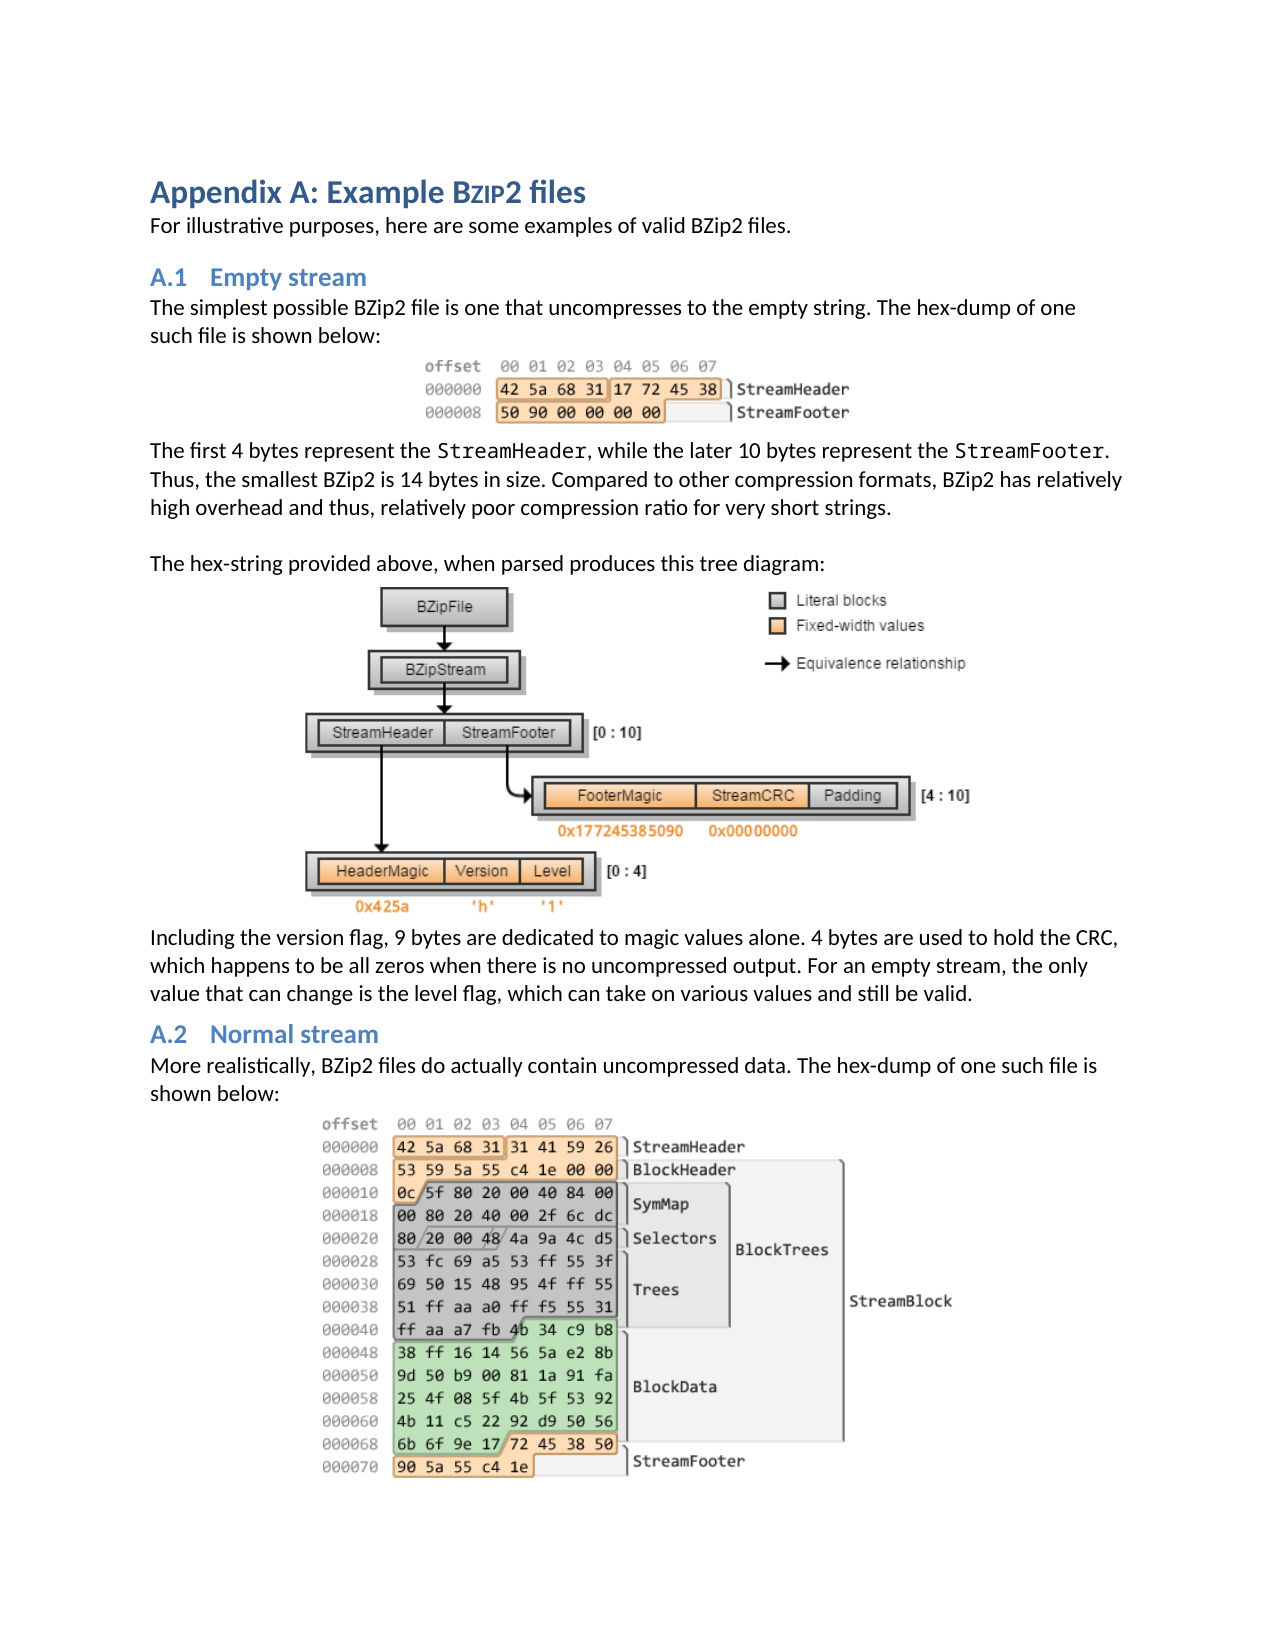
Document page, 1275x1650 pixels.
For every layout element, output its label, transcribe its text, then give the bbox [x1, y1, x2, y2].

picture [425, 360, 850, 426]
picture [305, 587, 970, 913]
text For illustrative purposes, here are some examples of valid BZip2 files. [150, 212, 1125, 239]
text The simplest possible BZip2 file is one that uncompresses to the empty string. The hex-dump of one such file is shown below: [150, 293, 1125, 349]
subtitle Normal stream [150, 1018, 1125, 1051]
subtitle Example Bzip2 files [150, 171, 1125, 212]
subtitle Empty stream [150, 260, 1125, 293]
text The first 4 bytes represent the StreamHeader, while the later 10 bytes represent the StreamFooter. Thus, the smallest BZip2 is 14 bytes in size. Compared to other compression formats, BZip2 has relatively high overhead and thus, relatively poor compression ratio for very short strings. [150, 436, 1125, 521]
text Including the version flag, 9 bytes are dedicated to magic values alone. 4 bytes are used to hold the CRC, which happens to be all zeros when there is no uncompressed output. For an empty stream, the only value that can change is the level flag, which can take on various values and still be valid. [150, 923, 1125, 1007]
text The hex-string provided above, when parsed produces this tree diagram: [150, 549, 1125, 577]
picture [322, 1117, 953, 1478]
text More realistically, BZip2 files do actually contain uncompressed data. The hex-dump of one such file is shown below: [150, 1051, 1125, 1107]
